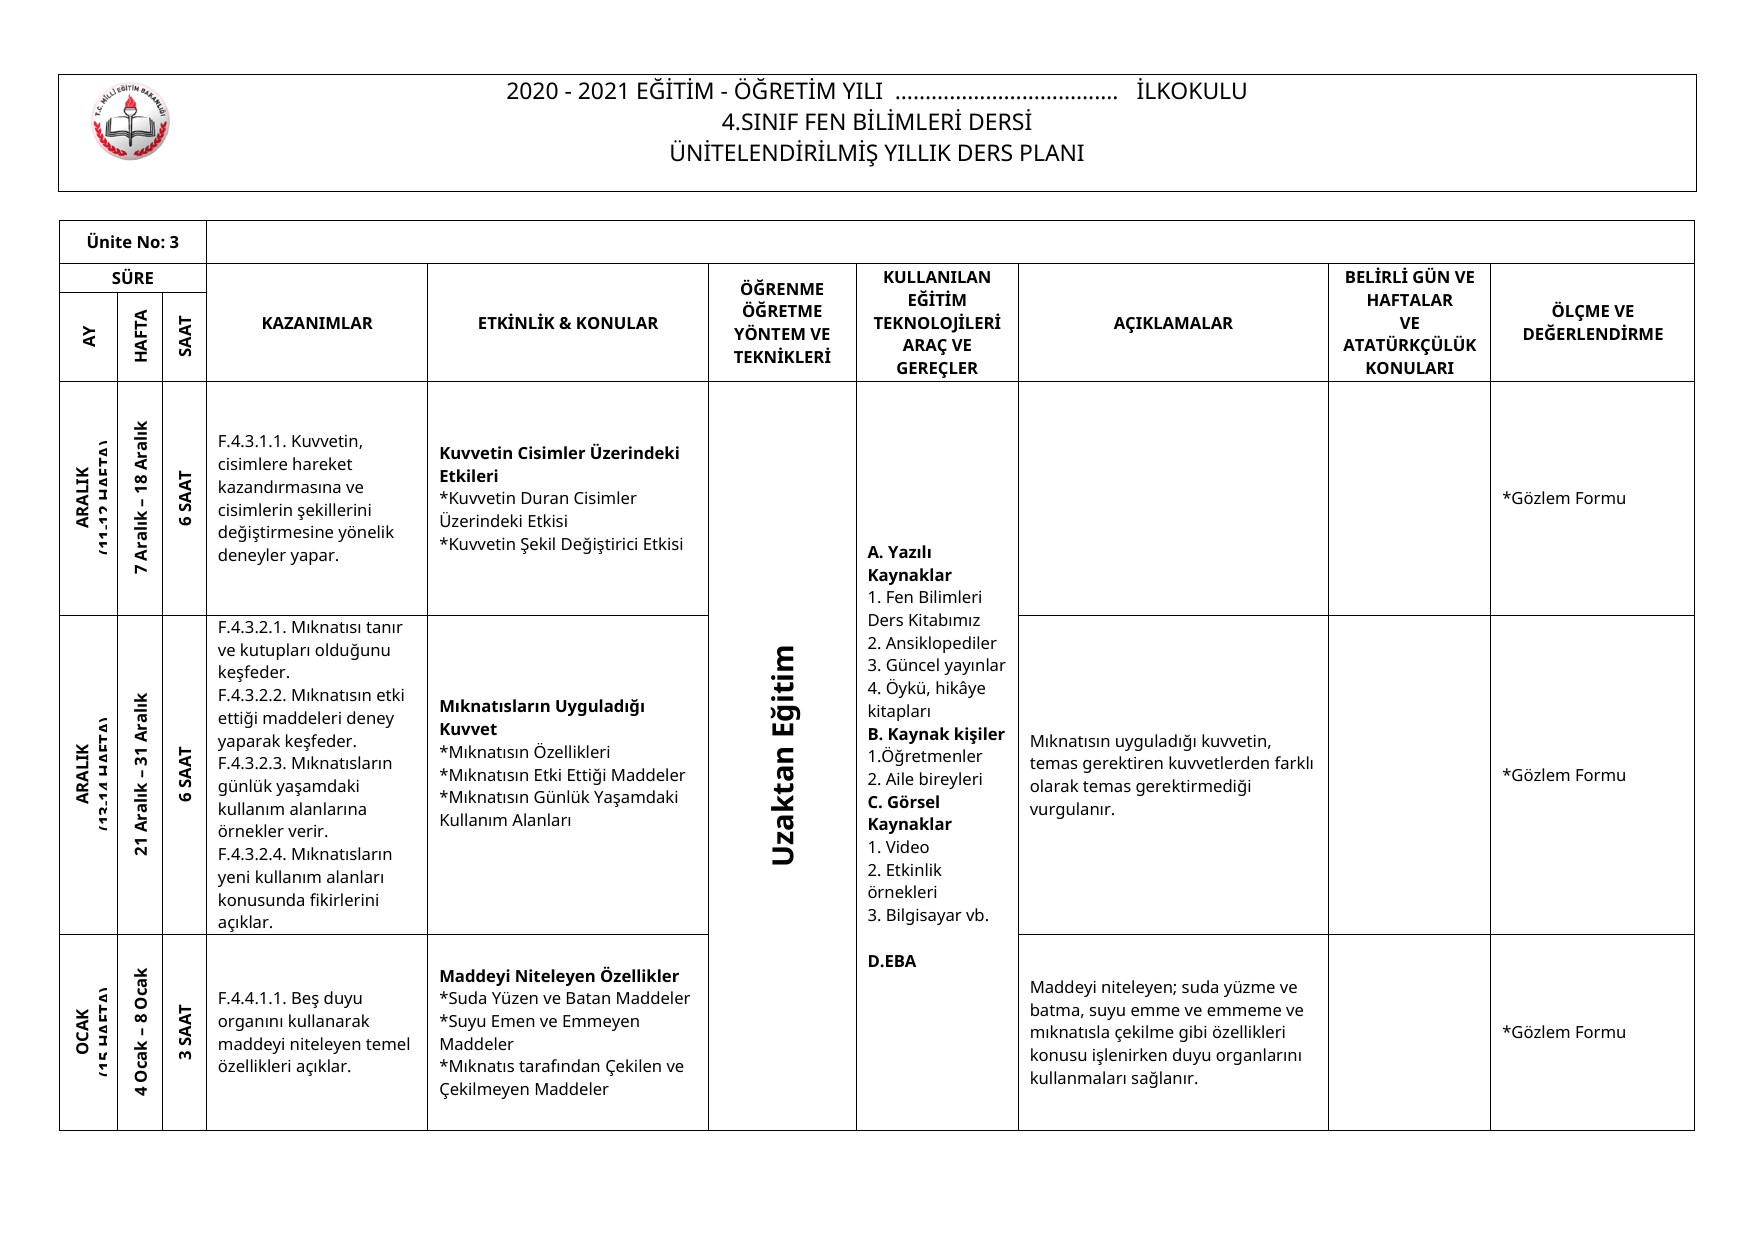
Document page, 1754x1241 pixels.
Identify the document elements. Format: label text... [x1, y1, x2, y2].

table_cell *Gözlem Formu [1491, 382, 1694, 614]
table_cell AY [60, 293, 117, 381]
table_cell *Gözlem Formu [1491, 935, 1694, 1130]
table_cell KAZANIMLAR [207, 264, 427, 381]
table_cell 4 Ocak – 8 Ocak [118, 935, 162, 1130]
table_header [207, 221, 1694, 263]
table_cell Mıknatısların Uyguladığı Kuvvet *Mıknatısın Özellikleri *Mıknatısın Etki Ettiği Maddeler *Mıknatısın Günlük Yaşamdaki Kullanım Alanları [428, 616, 708, 933]
table_cell 3 SAAT [163, 935, 206, 1130]
table_cell F.4.3.1.1. Kuvvetin, cisimlere hareket kazandırmasına ve cisimlerin şekillerini değiştirmesine yönelik deneyler yapar. [207, 382, 427, 614]
table_cell *Gözlem Formu [1491, 616, 1694, 933]
table_cell [1329, 382, 1490, 614]
table_cell KULLANILAN EĞİTİM TEKNOLOJİLERİ ARAÇ VE GEREÇLER [857, 264, 1018, 381]
table_cell A. Yazılı Kaynaklar 1. Fen Bilimleri Ders Kitabımız 2. Ansiklopediler 3. Güncel yayınlar 4. Öykü, hikâye kitapları B. Kaynak kişiler 1.Öğretmenler 2. Aile bireyleri C. Görsel Kaynaklar 1. Video 2. Etkinlik örnekleri 3. Bilgisayar vb. D.EBA [857, 382, 1018, 1130]
table_cell Maddeyi niteleyen; suda yüzme ve batma, suyu emme ve emmeme ve mıknatısla çekilme gibi özellikleri konusu işlenirken duyu organlarını kullanmaları sağlanır. [1019, 935, 1328, 1130]
table_cell SAAT [163, 293, 206, 381]
table_cell [1329, 935, 1490, 1130]
table_cell [1019, 382, 1328, 614]
table_cell 7 Aralık – 18 Aralık [118, 382, 162, 614]
table_cell ÖĞRENME ÖĞRETME YÖNTEM VE TEKNİKLERİ [709, 264, 856, 381]
table_cell Uzaktan Eğitim [709, 382, 856, 1130]
table_cell ARALIK (13-14.HAFTA) [60, 616, 117, 933]
table_cell F.4.4.1.1. Beş duyu organını kullanarak maddeyi niteleyen temel özellikleri açıklar. [207, 935, 427, 1130]
table_cell AÇIKLAMALAR [1019, 264, 1328, 381]
table_cell [1329, 616, 1490, 933]
table_cell 21 Aralık – 31 Aralık [118, 616, 162, 933]
table_cell OCAK (15.HAFTA) [60, 935, 117, 1130]
table_cell ETKİNLİK & KONULAR [428, 264, 708, 381]
table_cell Kuvvetin Cisimler Üzerindeki Etkileri *Kuvvetin Duran Cisimler Üzerindeki Etkisi *Kuvvetin Şekil Değiştirici Etkisi [428, 382, 708, 614]
table_cell 6 SAAT [163, 382, 206, 614]
table_cell Maddeyi Niteleyen Özellikler *Suda Yüzen ve Batan Maddeler *Suyu Emen ve Emmeyen Maddeler *Mıknatıs tarafından Çekilen ve Çekilmeyen Maddeler [428, 935, 708, 1130]
table_cell F.4.3.2.1. Mıknatısı tanır ve kutupları olduğunu keşfeder. F.4.3.2.2. Mıknatısın etki ettiği maddeleri deney yaparak keşfeder. F.4.3.2.3. Mıknatısların günlük yaşamdaki kullanım alanlarına örnekler verir. F.4.3.2.4. Mıknatısların yeni kullanım alanları konusunda fikirlerini açıklar. [207, 616, 427, 933]
table_cell 6 SAAT [163, 616, 206, 933]
table_cell ÖLÇME VE DEĞERLENDİRME [1491, 264, 1694, 381]
table_cell BELİRLİ GÜN VE HAFTALAR VE ATATÜRKÇÜLÜK KONULARI [1329, 264, 1490, 381]
table_cell HAFTA [118, 293, 162, 381]
picture [85, 77, 175, 167]
table_cell ARALIK (11-12.HAFTA) [60, 382, 117, 614]
table_cell Mıknatısın uyguladığı kuvvetin, temas gerektiren kuvvetlerden farklı olarak temas gerektirmediği vurgulanır. [1019, 616, 1328, 933]
table_cell SÜRE [60, 264, 206, 292]
table_header Ünite No: 3 [60, 221, 206, 263]
